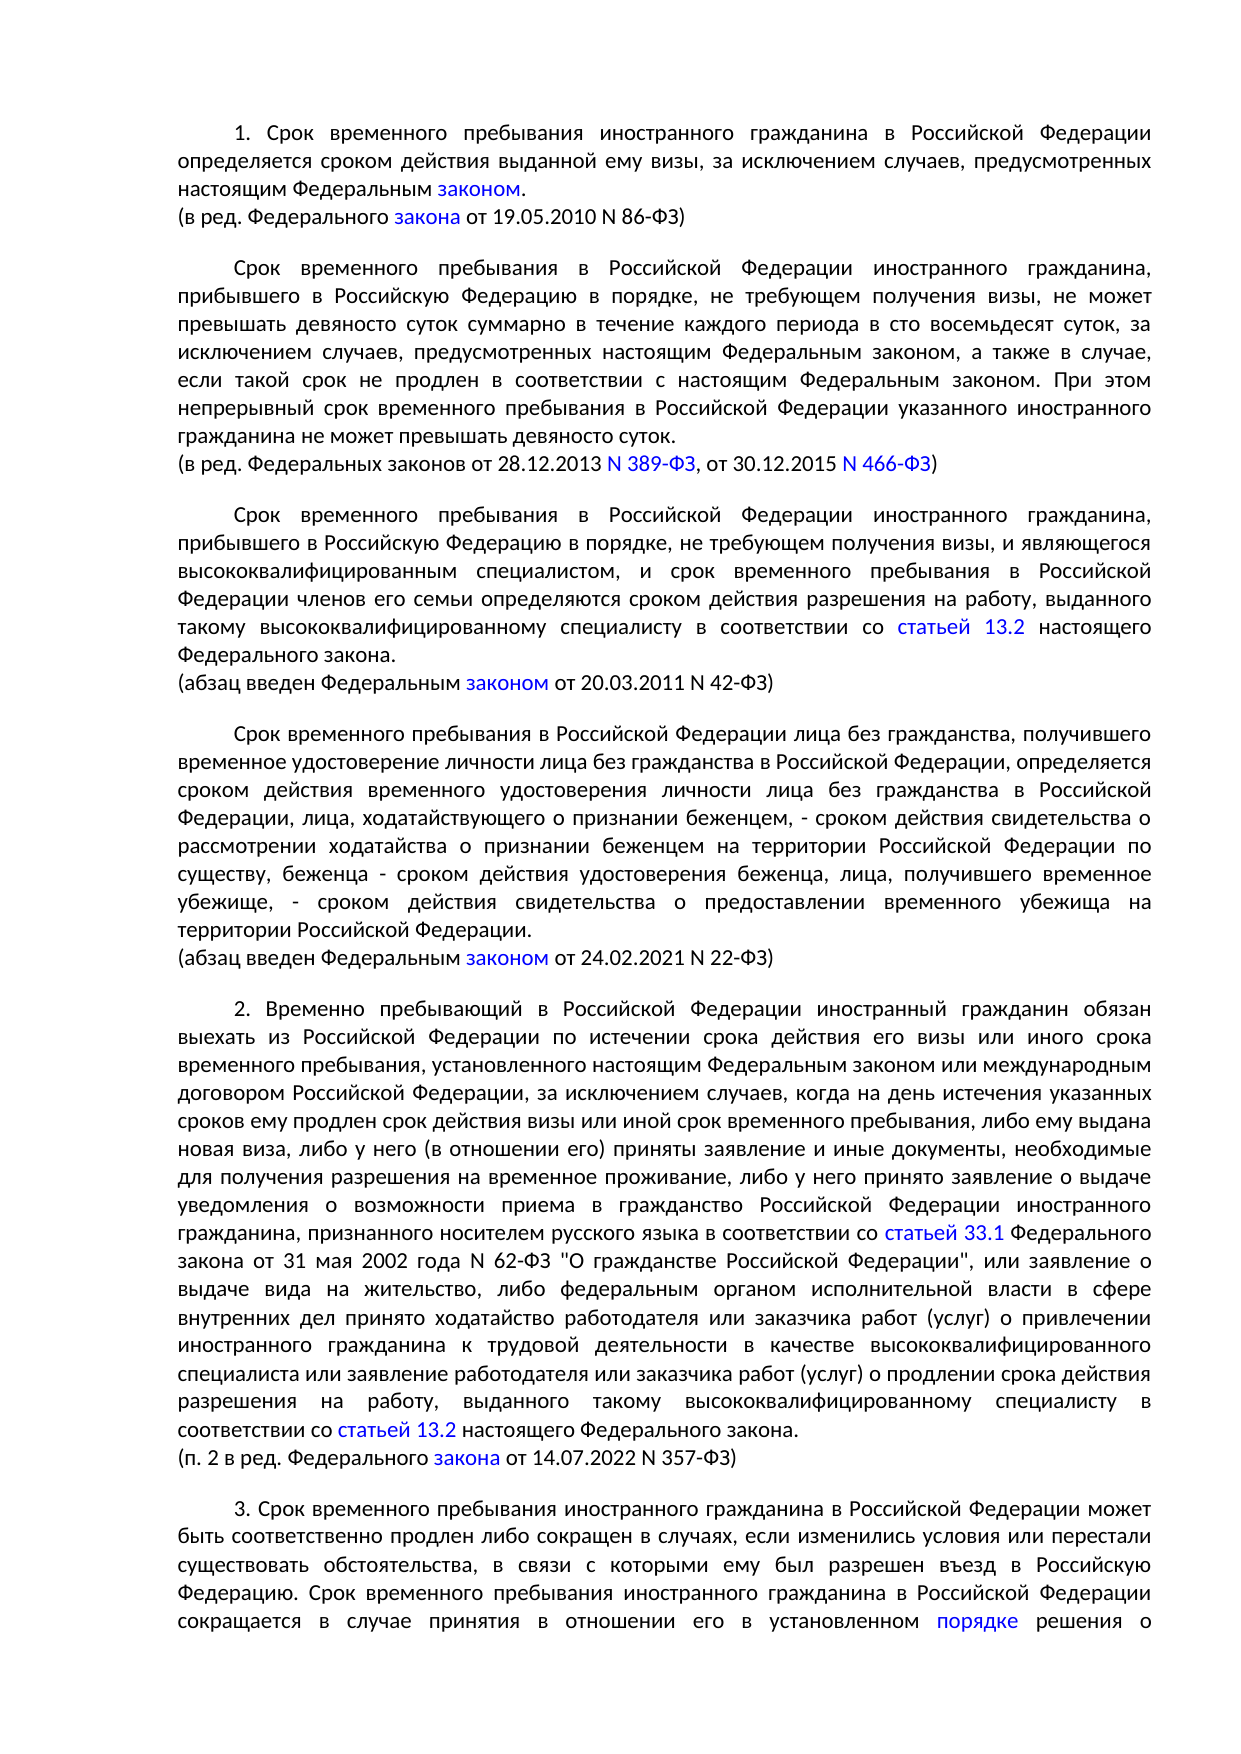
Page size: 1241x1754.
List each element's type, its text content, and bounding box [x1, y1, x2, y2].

text (п. 2 в ред. Федерального закона от 14.07.2022 N 357-ФЗ) [177, 1443, 1152, 1471]
text (в ред. Федеральных законов от 28.12.2013 N 389-ФЗ, от 30.12.2015 N 466-ФЗ) [177, 449, 1152, 477]
text (абзац введен Федеральным законом от 20.03.2011 N 42-ФЗ) [177, 668, 1152, 696]
text (абзац введен Федеральным законом от 24.02.2021 N 22-ФЗ) [177, 943, 1152, 971]
text Срок временного пребывания в Российской Федерации иностранного гражданина, прибывшего в Российскую Федерацию в порядке, не требующем получения визы, и являющегося высококвалифицированным специалистом, и срок временного пребывания в Российской Федерации членов его семьи определяются сроком действия разрешения на работу, выданного такому высококвалифицированному специалисту в соответствии со статьей 13.2 настоящего Федерального закона. [177, 500, 1152, 668]
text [177, 1494, 1152, 1634]
text 1. Срок временного пребывания иностранного гражданина в Российской Федерации определяется сроком действия выданной ему визы, за исключением случаев, предусмотренных настоящим Федеральным законом. [177, 118, 1152, 202]
text Срок временного пребывания в Российской Федерации иностранного гражданина, прибывшего в Российскую Федерацию в порядке, не требующем получения визы, не может превышать девяносто суток суммарно в течение каждого периода в сто восемьдесят суток, за исключением случаев, предусмотренных настоящим Федеральным законом, а также в случае, если такой срок не продлен в соответствии с настоящим Федеральным законом. При этом непрерывный срок временного пребывания в Российской Федерации указанного иностранного гражданина не может превышать девяносто суток. [177, 253, 1152, 449]
text (в ред. Федерального закона от 19.05.2010 N 86-ФЗ) [177, 202, 1152, 230]
text Срок временного пребывания в Российской Федерации лица без гражданства, получившего временное удостоверение личности лица без гражданства в Российской Федерации, определяется сроком действия временного удостоверения личности лица без гражданства в Российской Федерации, лица, ходатайствующего о признании беженцем, - сроком действия свидетельства о рассмотрении ходатайства о признании беженцем на территории Российской Федерации по существу, беженца - сроком действия удостоверения беженца, лица, получившего временное убежище, - сроком действия свидетельства о предоставлении временного убежища на территории Российской Федерации. [177, 719, 1152, 943]
text 2. Временно пребывающий в Российской Федерации иностранный гражданин обязан выехать из Российской Федерации по истечении срока действия его визы или иного срока временного пребывания, установленного настоящим Федеральным законом или международным договором Российской Федерации, за исключением случаев, когда на день истечения указанных сроков ему продлен срок действия визы или иной срок временного пребывания, либо ему выдана новая виза, либо у него (в отношении его) приняты заявление и иные документы, необходимые для получения разрешения на временное проживание, либо у него принято заявление о выдаче уведомления о возможности приема в гражданство Российской Федерации иностранного гражданина, признанного носителем русского языка в соответствии со статьей 33.1 Федерального закона от 31 мая 2002 года N 62-ФЗ "О гражданстве Российской Федерации", или заявление о выдаче вида на жительство, либо федеральным органом исполнительной власти в сфере внутренних дел принято ходатайство работодателя или заказчика работ (услуг) о привлечении иностранного гражданина к трудовой деятельности в качестве высококвалифицированного специалиста или заявление работодателя или заказчика работ (услуг) о продлении срока действия разрешения на работу, выданного такому высококвалифицированному специалисту в соответствии со статьей 13.2 настоящего Федерального закона. [177, 994, 1152, 1443]
